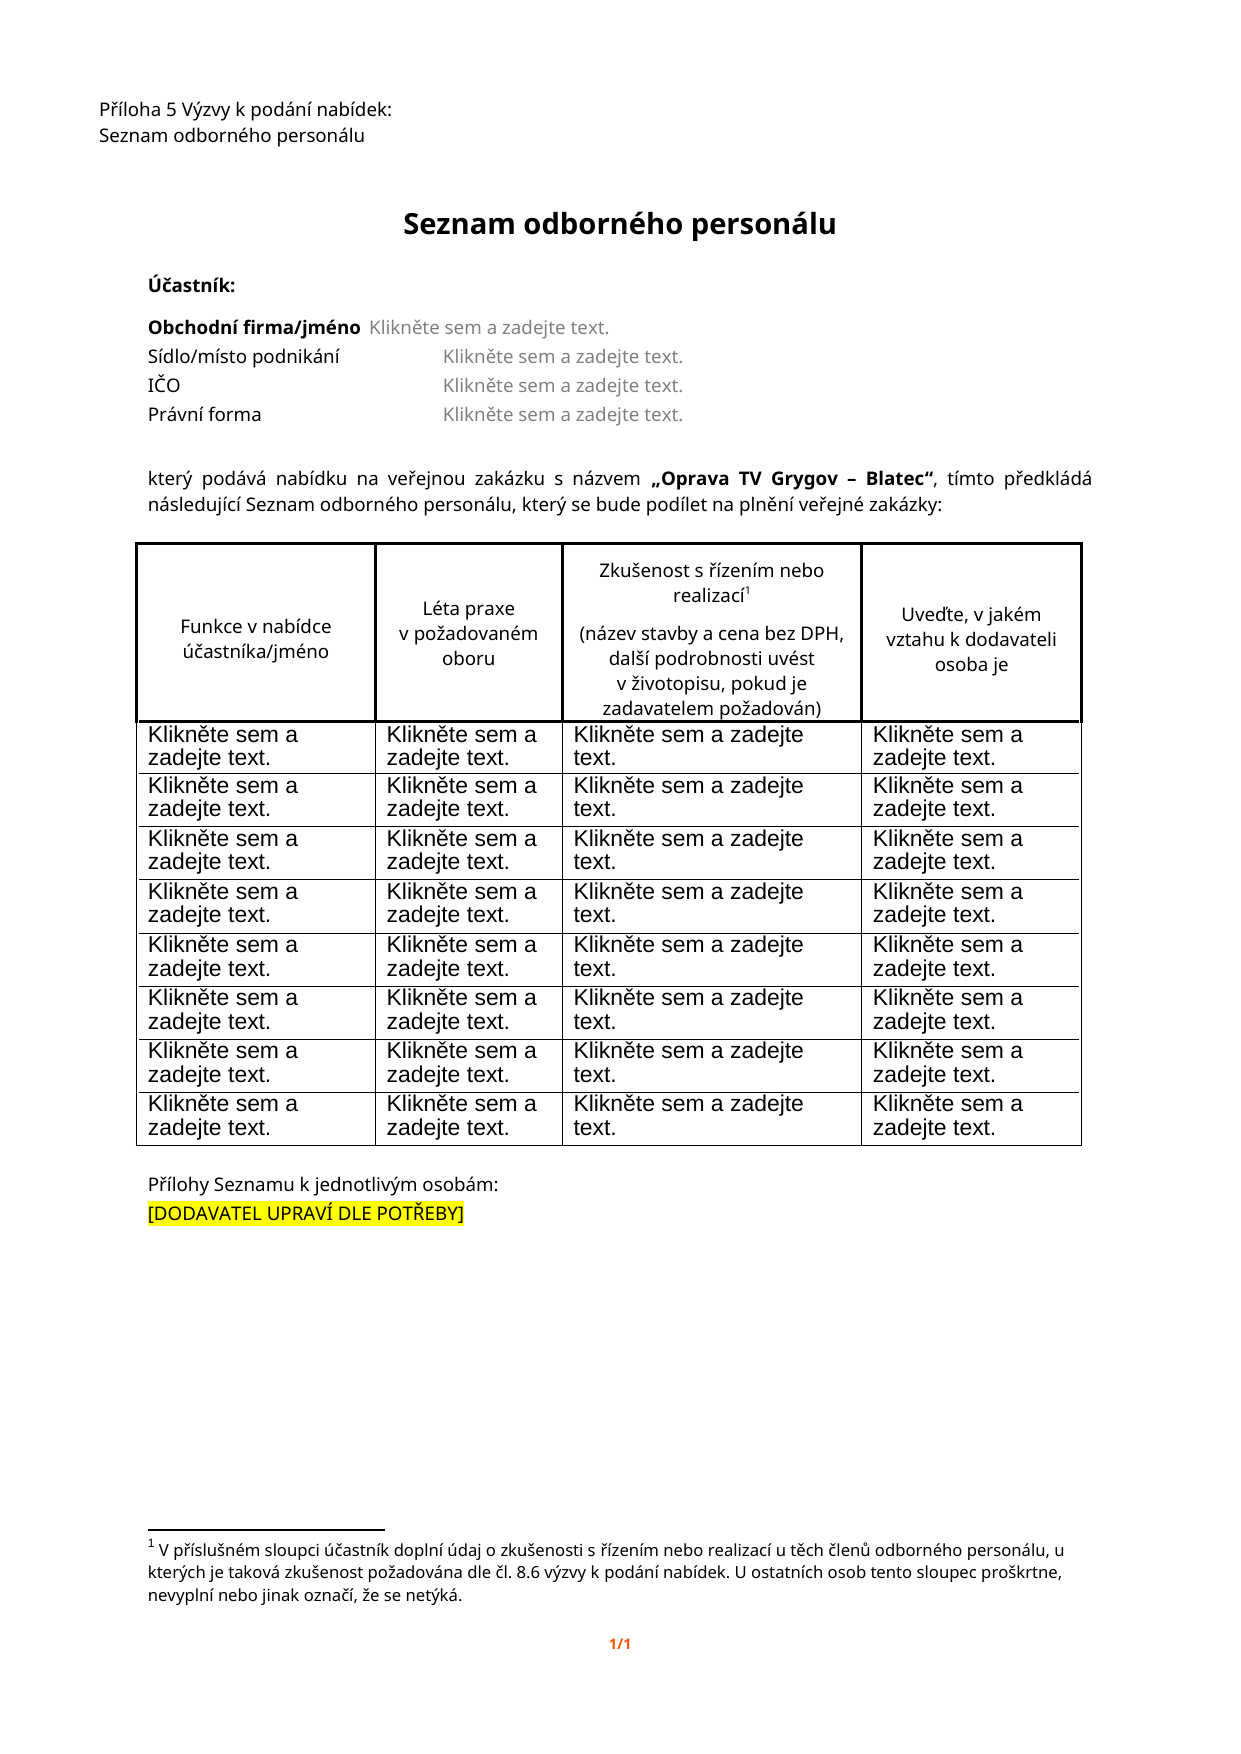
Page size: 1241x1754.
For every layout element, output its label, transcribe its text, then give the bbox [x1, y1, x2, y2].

text který podává nabídku na veřejnou zakázku s názvem „Oprava TV Grygov – Blatec“, tímto předkládá následující Seznam odborného personálu, který se bude podílet na plnění veřejné zakázky: [148, 465, 1093, 516]
text Účastník: [148, 268, 1093, 299]
text IČO [148, 369, 1093, 398]
table_header Uveďte, v jakém vztahu k dodavateli osoba je [863, 545, 1080, 720]
text [DODAVATEL UPRAVÍ DLE POTŘEBY] [148, 1197, 1092, 1226]
table_header Léta praxe v požadovaném oboru [377, 545, 561, 720]
title Seznam odborného personálu [148, 203, 1093, 243]
text Přílohy Seznamu k jednotlivým osobám: [148, 1172, 1093, 1197]
text Obchodní firma/jméno [148, 311, 1093, 340]
text Právní forma [148, 398, 1093, 427]
table_header Zkušenost s řízením nebo realizací (název stavby a cena bez DPH, další podrobnosti uvést v životopisu, pokud je zadavatelem požadován) [564, 545, 860, 720]
text Sídlo/místo podnikání [148, 340, 1093, 369]
table_header Funkce v nabídce účastníka/jméno [138, 545, 374, 720]
